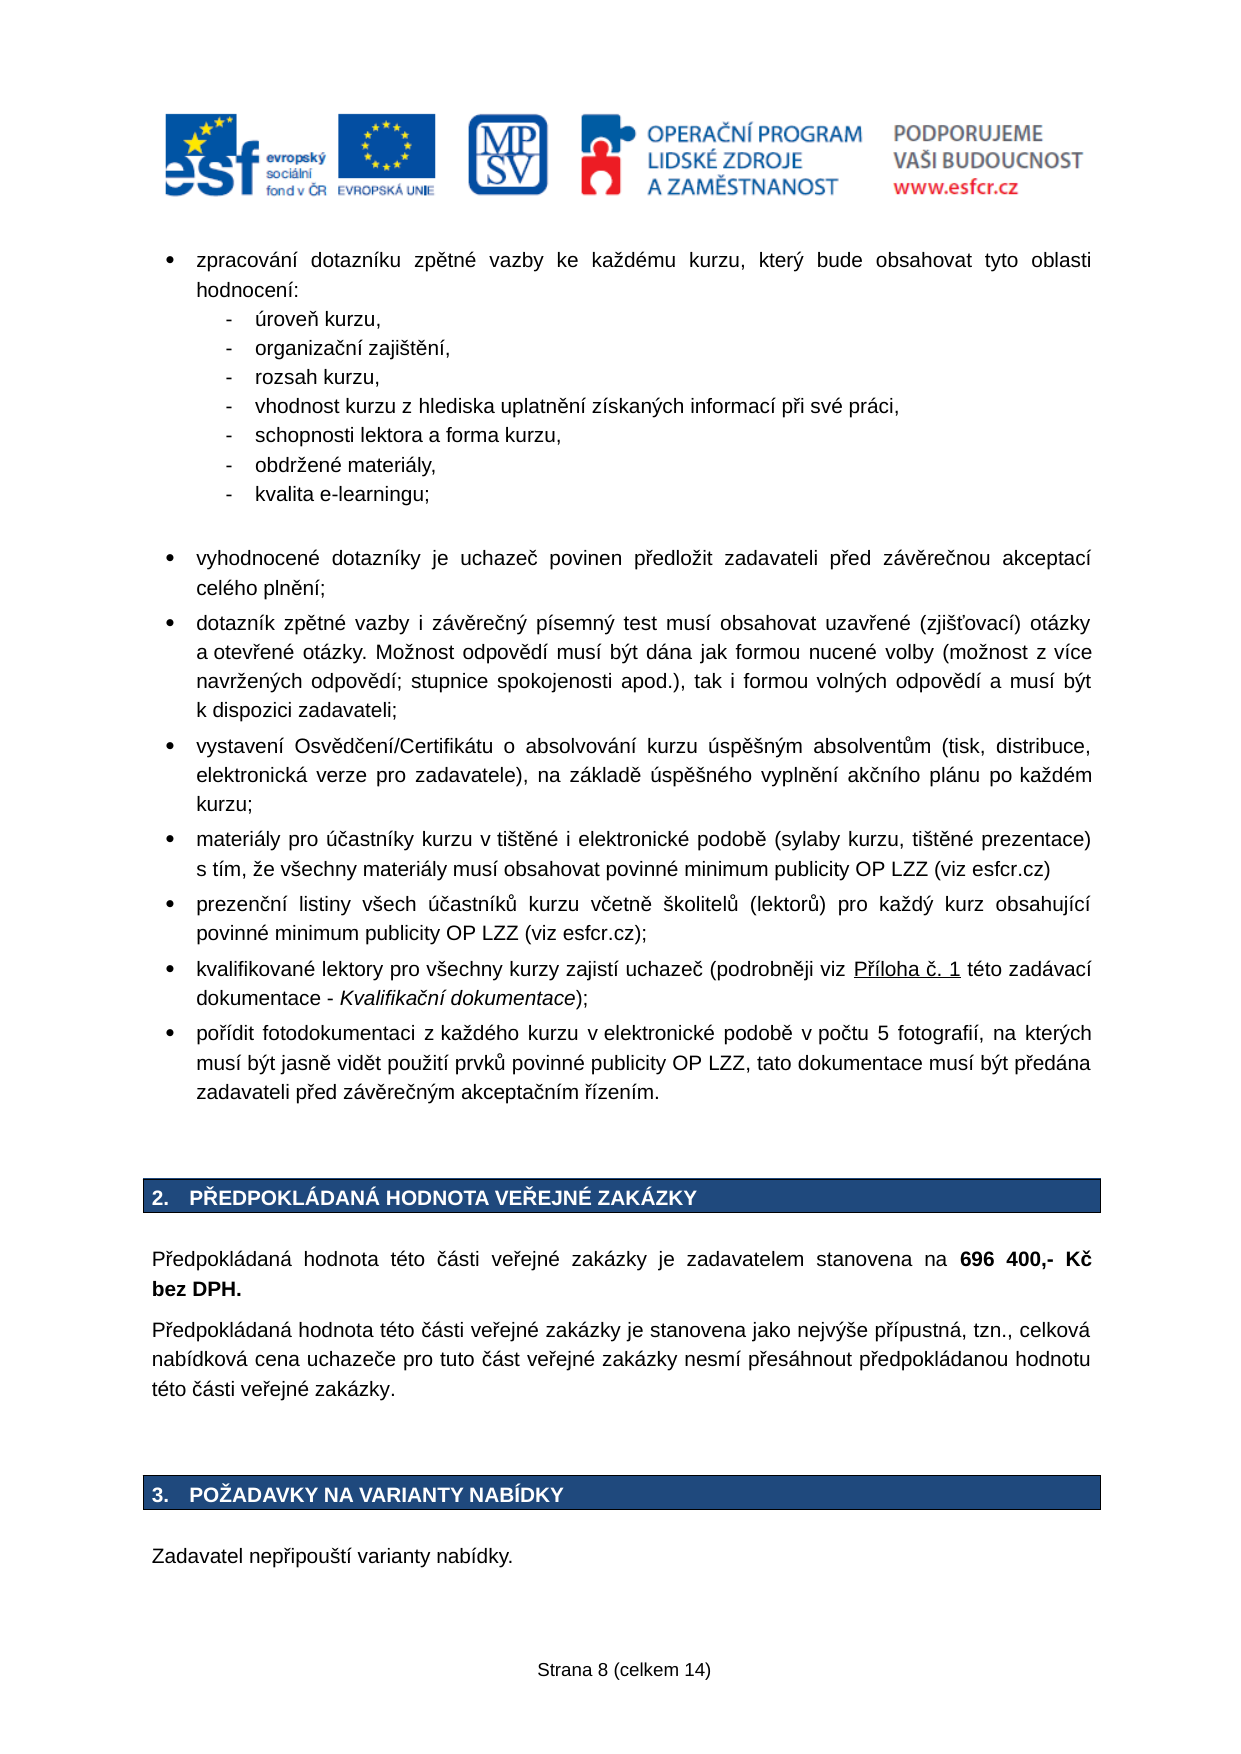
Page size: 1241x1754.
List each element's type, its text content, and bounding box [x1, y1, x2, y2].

list obdržené materiály, [225, 447, 1092, 476]
list vystavení Osvědčení/Certifikátu o absolvování kurzu úspěšným absolventům (tisk, distribuce, elektronická verze pro zadavatele), na základě úspěšného vyplnění akčního plánu po každém kurzu; [166, 728, 1092, 816]
list kvalita e-learningu; [225, 476, 1092, 506]
list dotazník zpětné vazby i závěrečný písemný test musí obsahovat uzavřené (zjišťovací) otázky a otevřené otázky. Možnost odpovědí musí být dána jak formou nucené volby (možnost z více navržených odpovědí; stupnice spokojenosti apod.), tak i formou volných odpovědí a musí být k dispozici zadavateli; [166, 606, 1092, 722]
text Zadavatel nepřipouští varianty nabídky. [152, 1539, 1092, 1568]
list vhodnost kurzu z hlediska uplatnění získaných informací při své práci, [225, 389, 1092, 418]
text 3. POŽADAVKY na varianty nabídky [144, 1476, 1100, 1509]
list zpracování dotazníku zpětné vazby ke každému kurzu, který bude obsahovat tyto oblasti hodnocení: [166, 243, 1092, 301]
list organizační zajištění, [225, 331, 1092, 360]
text 2. PŘEDPOKLÁDANÁ HODNOTA VEŘEJNÉ ZAKÁZKY [144, 1180, 1100, 1212]
text Předpokládaná hodnota této části veřejné zakázky je stanovena jako nejvýše přípustná, tzn., celková nabídková cena uchazeče pro tuto část veřejné zakázky nesmí přesáhnout předpokládanou hodnotu této části veřejné zakázky. [152, 1313, 1092, 1400]
list materiály pro účastníky kurzu v tištěné i elektronické podobě (sylaby kurzu, tištěné prezentace) s tím, že všechny materiály musí obsahovat povinné minimum publicity OP LZZ (viz esfcr.cz) [166, 822, 1092, 881]
list prezenční listiny všech účastníků kurzu včetně školitelů (lektorů) pro každý kurz obsahující povinné minimum publicity OP LZZ (viz esfcr.cz); [166, 887, 1092, 945]
list rozsah kurzu, [225, 360, 1092, 389]
list pořídit fotodokumentaci z každého kurzu v elektronické podobě v počtu 5 fotografií, na kterých musí být jasně vidět použití prvků povinné publicity OP LZZ, tato dokumentace musí být předána zadavateli před závěrečným akceptačním řízením. [166, 1016, 1092, 1103]
list kvalifikované lektory pro všechny kurzy zajistí uchazeč (podrobněji viz Příloha č. 1 této zadávací dokumentace - Kvalifikační dokumentace); [166, 951, 1092, 1010]
list úroveň kurzu, [225, 301, 1092, 331]
list schopnosti lektora a forma kurzu, [225, 418, 1092, 447]
text Předpokládaná hodnota této části veřejné zakázky je zadavatelem stanovena na 696 400,- Kč bez DPH. [152, 1242, 1092, 1300]
list vyhodnocené dotazníky je uchazeč povinen předložit zadavateli před závěrečnou akceptací celého plnění; [166, 541, 1092, 599]
